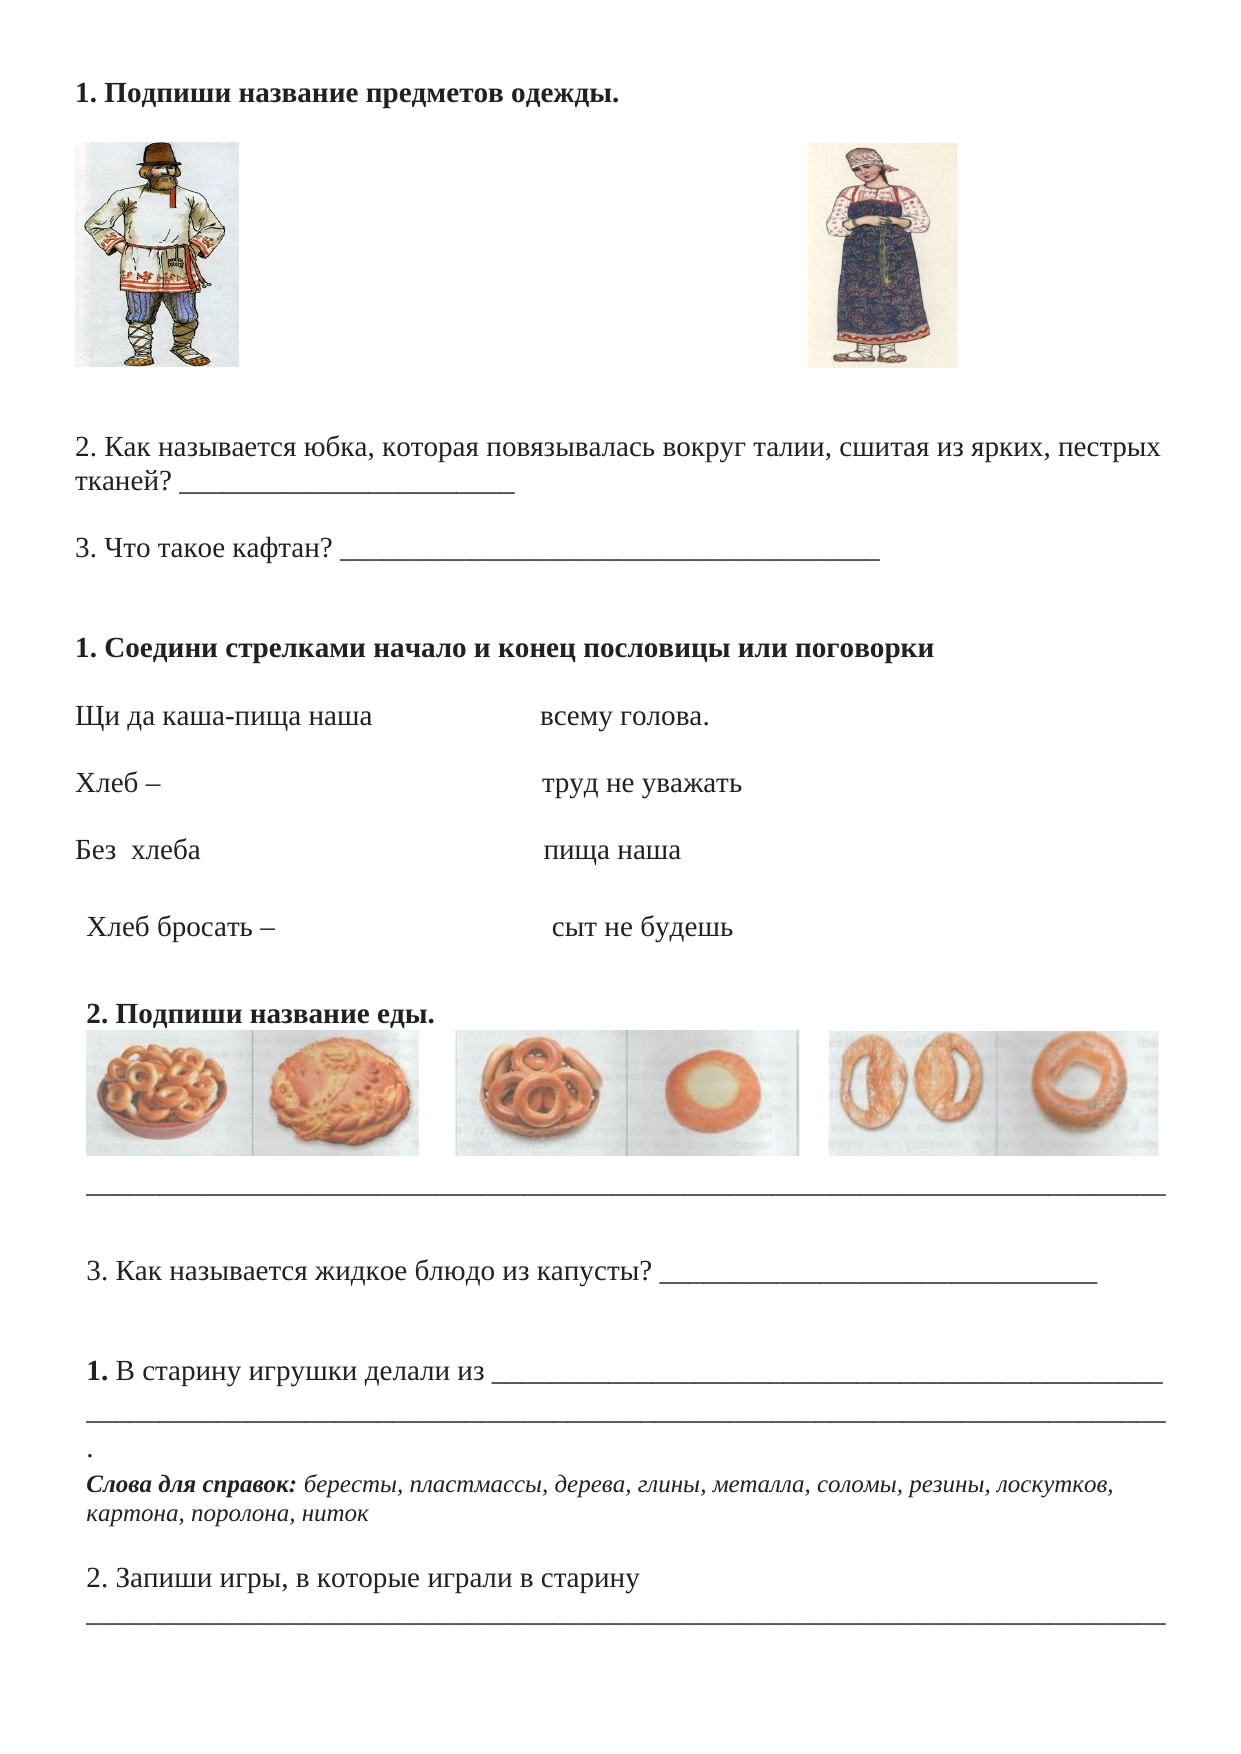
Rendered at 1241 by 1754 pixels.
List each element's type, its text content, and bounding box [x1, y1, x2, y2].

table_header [75, 899, 1177, 1627]
picture [75, 142, 239, 367]
text Щи да каша-пища наша всему голова. [75, 698, 1165, 731]
text 1. Подпиши название предметов одежды. [75, 75, 1165, 108]
text 3. Что такое кафтан? _____________________________________ [75, 530, 1165, 563]
text Хлеб – труд не уважать [75, 765, 1165, 798]
text Без хлеба пища наша [75, 832, 1165, 865]
text 2. Как называется юбка, которая повязывалась вокруг талии, сшитая из ярких, пестрых тканей? _______________________ [75, 429, 1165, 496]
text 1. Соедини стрелками начало и конец пословицы или поговорки [75, 631, 1165, 664]
picture [455, 1030, 800, 1156]
picture [807, 143, 958, 368]
picture [828, 1031, 1159, 1156]
picture [86, 1030, 419, 1156]
